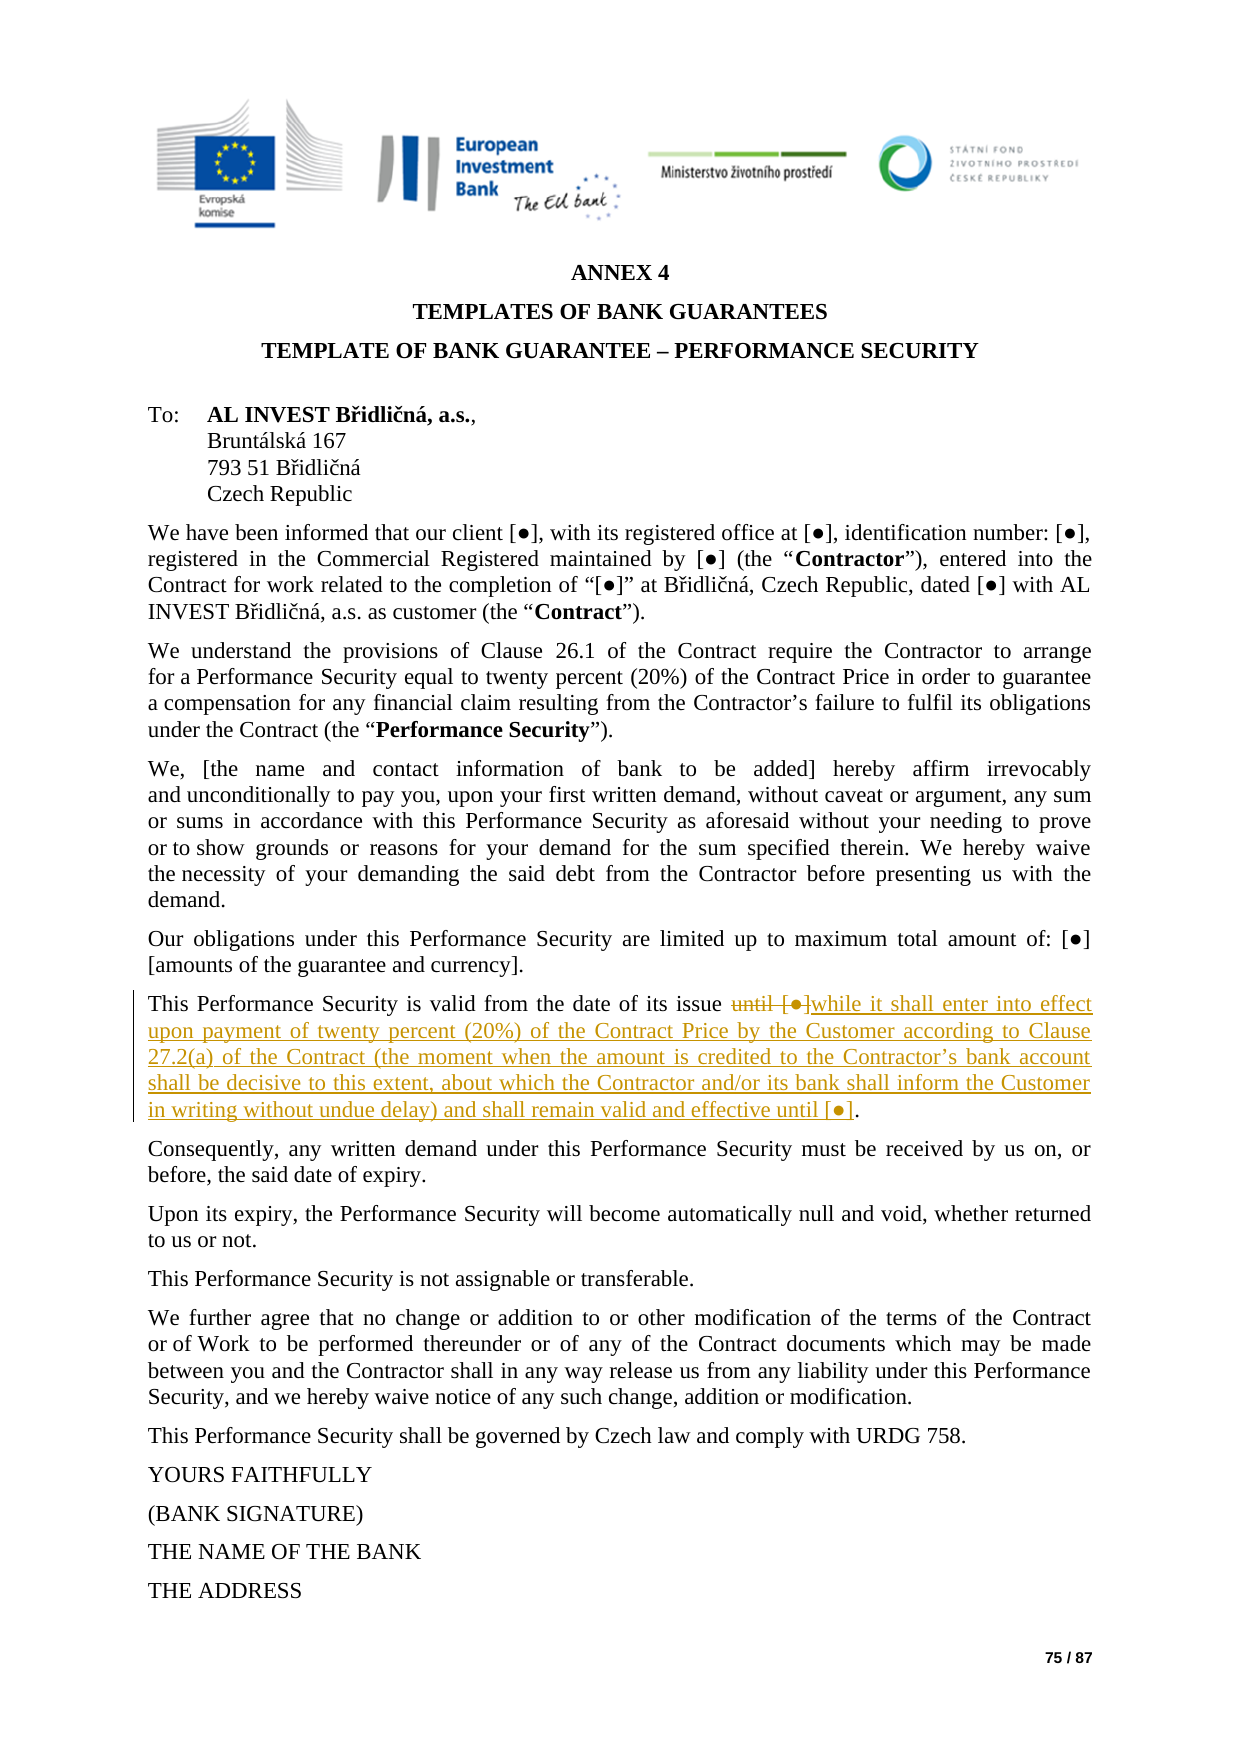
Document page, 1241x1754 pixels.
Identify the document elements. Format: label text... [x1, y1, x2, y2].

text Bruntálská 167 [207, 427, 1092, 453]
text THE NAME OF THE BANK [148, 1538, 1092, 1565]
text To: AL INVEST Břidličná, a.s., [148, 401, 1092, 427]
text This Performance Security shall be governed by Czech law and comply with URDG 758. [148, 1422, 1092, 1448]
text This Performance Security is valid from the date of its issue . [148, 1041, 1092, 1066]
text We further agree that no change or addition to or other modification of the terms of the Contract or of Work to be performed thereunder or of any of the Contract documents which may be made between you and the Contractor shall in any way release us from any liability under this Performance Security, and we hereby waive notice of any such change, addition or modification. [148, 1304, 1092, 1409]
text This Performance Security is valid from the date of its issue . [148, 990, 1092, 1040]
text Czech Republic [207, 480, 1092, 506]
text ANNEX 4 [148, 259, 1092, 286]
text Consequently, any written demand under this Performance Security must be received by us on, or before, the said date of expiry. [148, 1135, 1092, 1187]
text (BANK SIGNATURE) [148, 1499, 1092, 1526]
text YOURS FAITHFULLY [148, 1461, 1092, 1487]
text TEMPLATES OF BANK GUARANTEES [148, 298, 1092, 324]
text We, [the name and contact information of bank to be added] hereby affirm irrevocably and unconditionally to pay you, upon your first written demand, without caveat or argument, any sum or sums in accordance with this Performance Security as aforesaid without your needing to prove or to show grounds or reasons for your demand for the sum specified therein. We hereby waive the necessity of your demanding the said debt from the Contractor before presenting us with the demand. [148, 754, 1092, 913]
text We understand the provisions of Clause 26.1 of the Contract require the Contractor to arrange for a Performance Security equal to twenty percent (20%) of the Contract Price in order to guarantee a compensation for any financial claim resulting from the Contractor’s failure to fulfil its obligations under the Contract (the “Performance Security”). [148, 637, 1092, 742]
text We have been informed that our client [●], with its registered office at [●], identification number: [●], registered in the Commercial Registered maintained by [●] (the “Contractor”), entered into the Contract for work related to the completion of “[●]” at Břidličná, Czech Republic, dated [●] with AL INVEST Břidličná, a.s. as customer (the “Contract”). [148, 519, 1092, 624]
text This Performance Security is valid from the date of its issue . [148, 1067, 1092, 1122]
picture [147, 87, 1093, 235]
text TEMPLATE OF BANK GUARANTEE – PERFORMANCE SECURITY [148, 337, 1092, 363]
text Our obligations under this Performance Security are limited up to maximum total amount of: [●] [amounts of the guarantee and currency]. [148, 925, 1092, 978]
text 793 51 Břidličná [207, 453, 1092, 480]
text Upon its expiry, the Performance Security will become automatically null and void, whether returned to us or not. [148, 1200, 1092, 1253]
text THE ADDRESS [148, 1577, 1092, 1604]
text This Performance Security is not assignable or transferable. [148, 1265, 1092, 1291]
